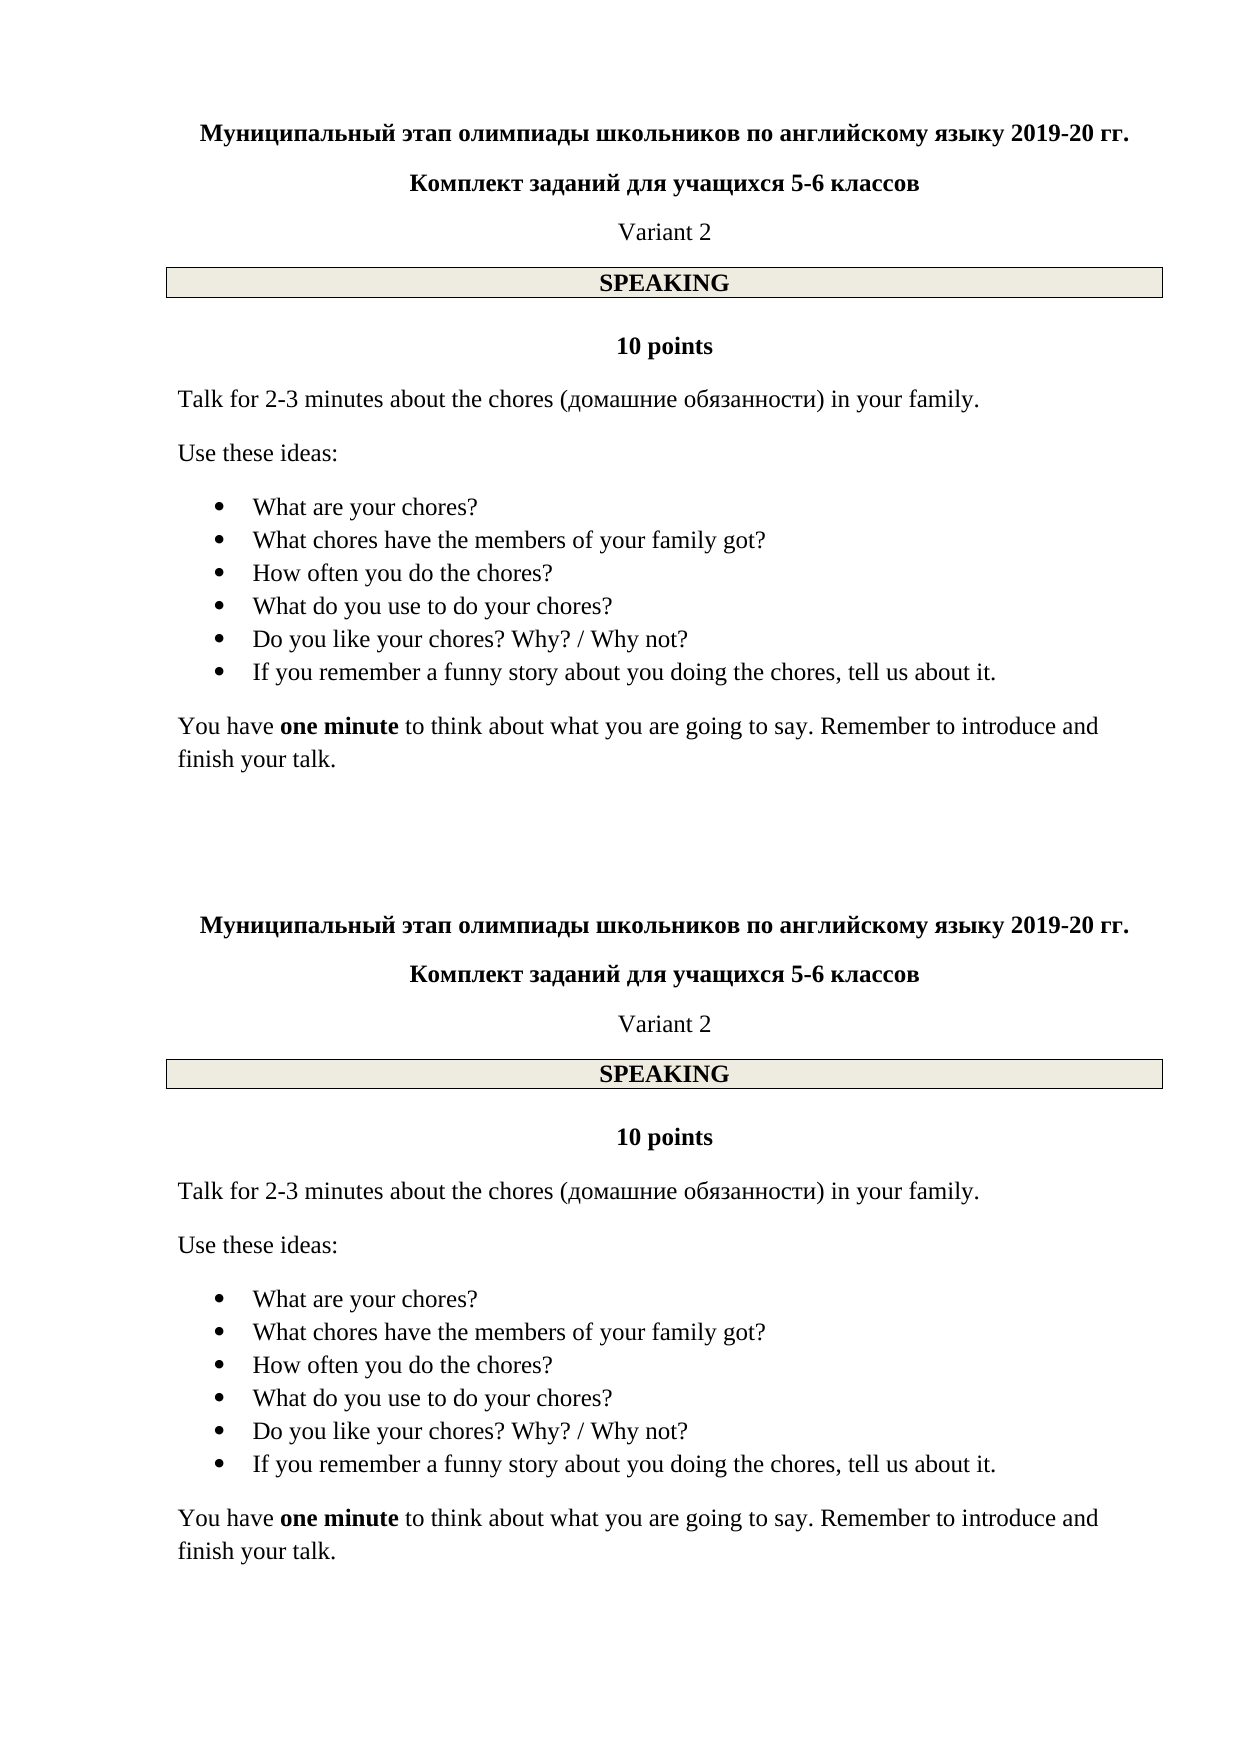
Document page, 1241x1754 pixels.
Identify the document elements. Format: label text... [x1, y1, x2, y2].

text You have one minute to think about what you are going to say. Remember to introduce and finish your talk. [177, 1503, 1152, 1565]
text Use these ideas: [177, 438, 1152, 467]
text Talk for 2-3 minutes about the chores (домашние обязанности) in your family. [177, 384, 1152, 413]
text Talk for 2-3 minutes about the chores (домашние обязанности) in your family. [177, 1176, 1152, 1205]
text Variant 2 [177, 1009, 1152, 1038]
list If you remember a funny story about you doing the chores, tell us about it. [215, 657, 1152, 686]
text Муниципальный этап олимпиады школьников по английскому языку 2019-20 гг. [177, 118, 1152, 147]
list What do you use to do your chores? [215, 1383, 1152, 1412]
text Variant 2 [177, 217, 1152, 246]
text Муниципальный этап олимпиады школьников по английскому языку 2019-20 гг. [177, 910, 1152, 938]
list What chores have the members of your family got? [215, 525, 1152, 554]
list What are your chores? [215, 1284, 1152, 1313]
list How often you do the chores? [215, 1350, 1152, 1379]
list Do you like your chores? Why? / Why not? [215, 1416, 1152, 1445]
text Комплект заданий для учащихся 5-6 классов [177, 959, 1152, 988]
table_header SPEAKING [167, 268, 1162, 297]
text Use these ideas: [177, 1230, 1152, 1259]
list What chores have the members of your family got? [215, 1317, 1152, 1346]
table_header SPEAKING [167, 1060, 1162, 1088]
text You have one minute to think about what you are going to say. Remember to introduce and finish your talk. [177, 711, 1152, 773]
list How often you do the chores? [215, 558, 1152, 587]
text 10 points [177, 1122, 1152, 1151]
list If you remember a funny story about you doing the chores, tell us about it. [215, 1449, 1152, 1478]
list Do you like your chores? Why? / Why not? [215, 624, 1152, 653]
list What are your chores? [215, 492, 1152, 521]
list What do you use to do your chores? [215, 591, 1152, 620]
text Комплект заданий для учащихся 5-6 классов [177, 168, 1152, 196]
text 10 points [177, 331, 1152, 359]
